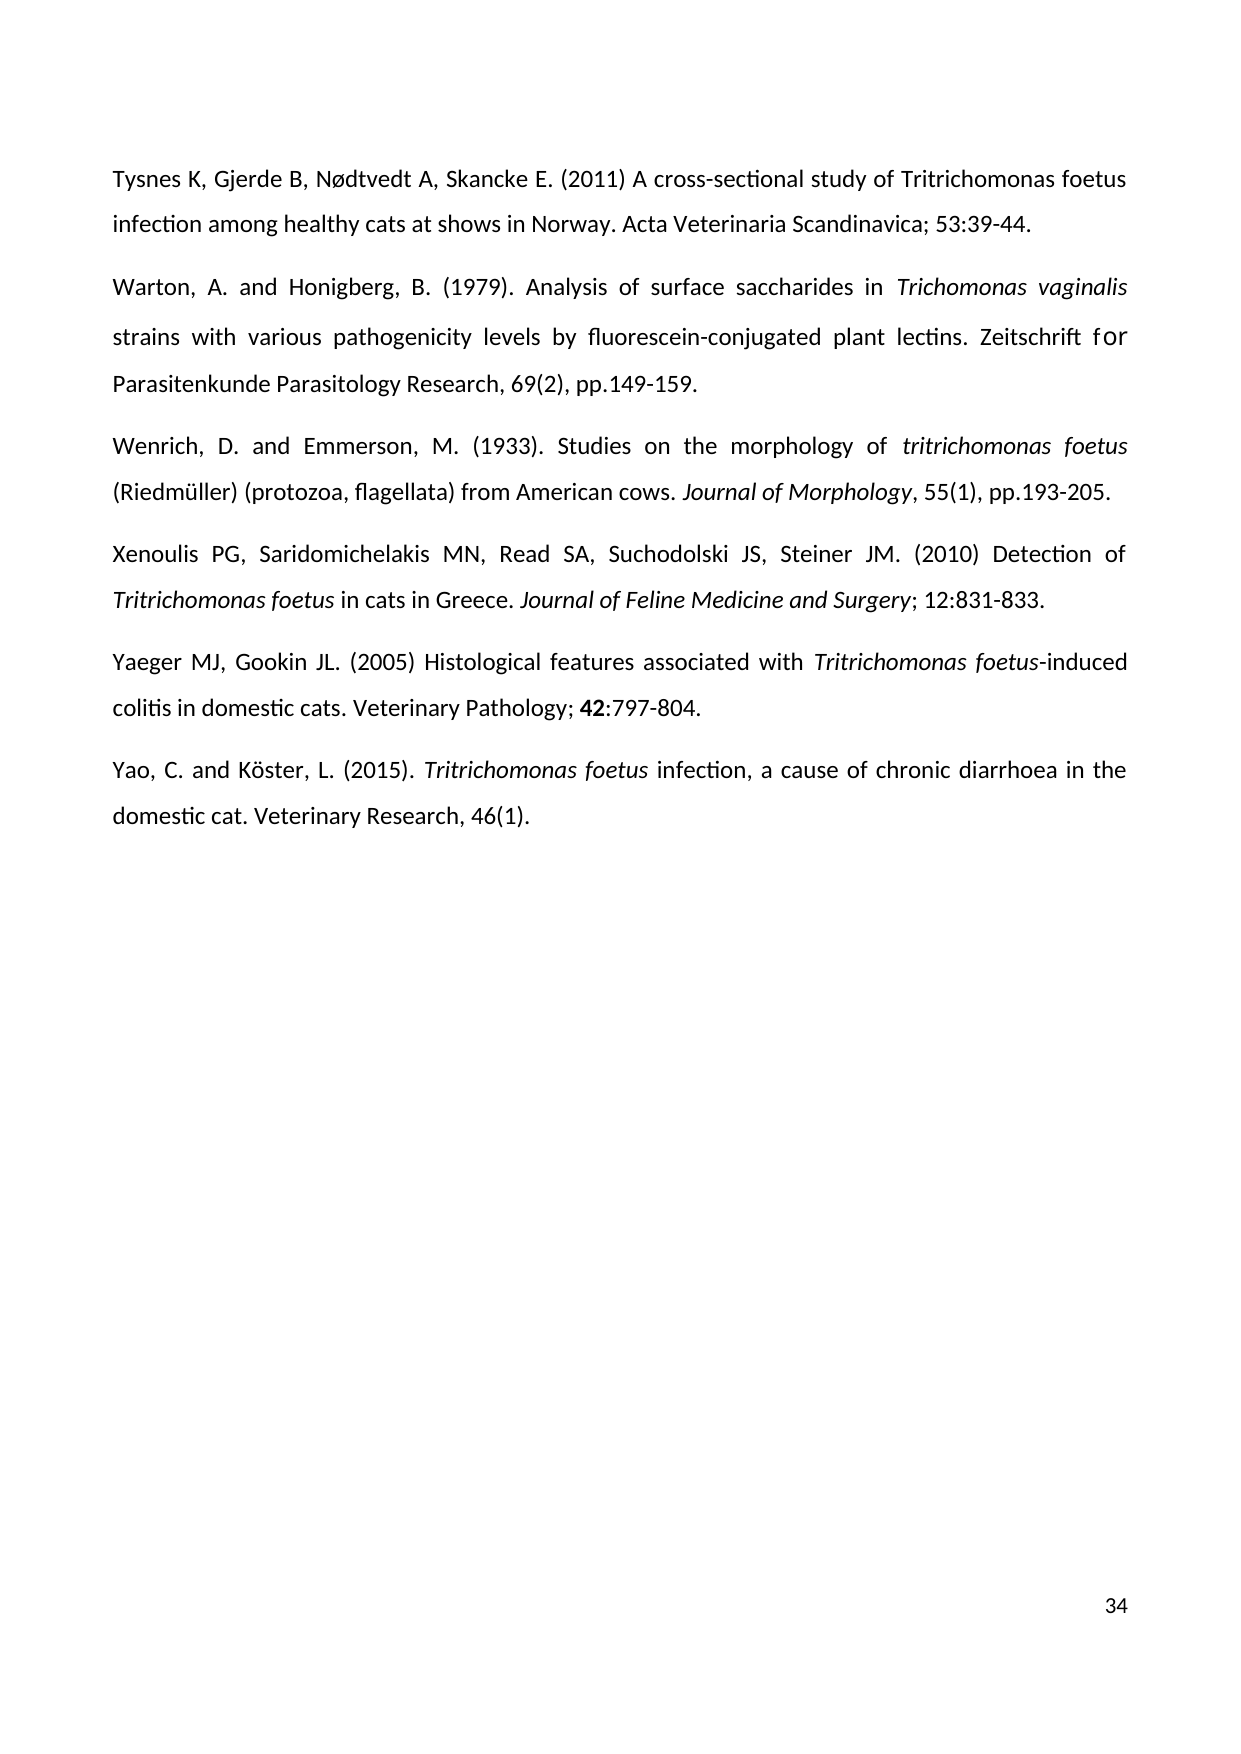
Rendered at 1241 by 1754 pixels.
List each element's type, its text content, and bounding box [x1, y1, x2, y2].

text Xenoulis PG, Saridomichelakis MN, Read SA, Suchodolski JS, Steiner JM. (2010) Detection of Tritrichomonas foetus in cats in Greece. Journal of Feline Medicine and Surgery; 12:831-833. [112, 538, 1128, 614]
text Warton, A. and Honigberg, B. (1979). Analysis of surface saccharides in Trichomonas vaginalis strains with various pathogenicity levels by fluorescein-conjugated plant lectins. Zeitschrift for Parasitenkunde Parasitology Research, 69(2), pp.149-159. [112, 271, 1128, 398]
text Yao, C. and Köster, L. (2015). Tritrichomonas foetus infection, a cause of chronic diarrhoea in the domestic cat. Veterinary Research, 46(1). [112, 754, 1128, 831]
text Yaeger MJ, Gookin JL. (2005) Histological features associated with Tritrichomonas foetus-induced colitis in domestic cats. Veterinary Pathology; 42:797-804. [112, 646, 1128, 723]
text Tysnes K, Gjerde B, Nødtvedt A, Skancke E. (2011) A cross-sectional study of Tritrichomonas foetus infection among healthy cats at shows in Norway. Acta Veterinaria Scandinavica; 53:39-44. [112, 163, 1128, 239]
text Wenrich, D. and Emmerson, M. (1933). Studies on the morphology of tritrichomonas foetus (Riedmüller) (protozoa, flagellata) from American cows. Journal of Morphology, 55(1), pp.193-205. [112, 430, 1128, 506]
